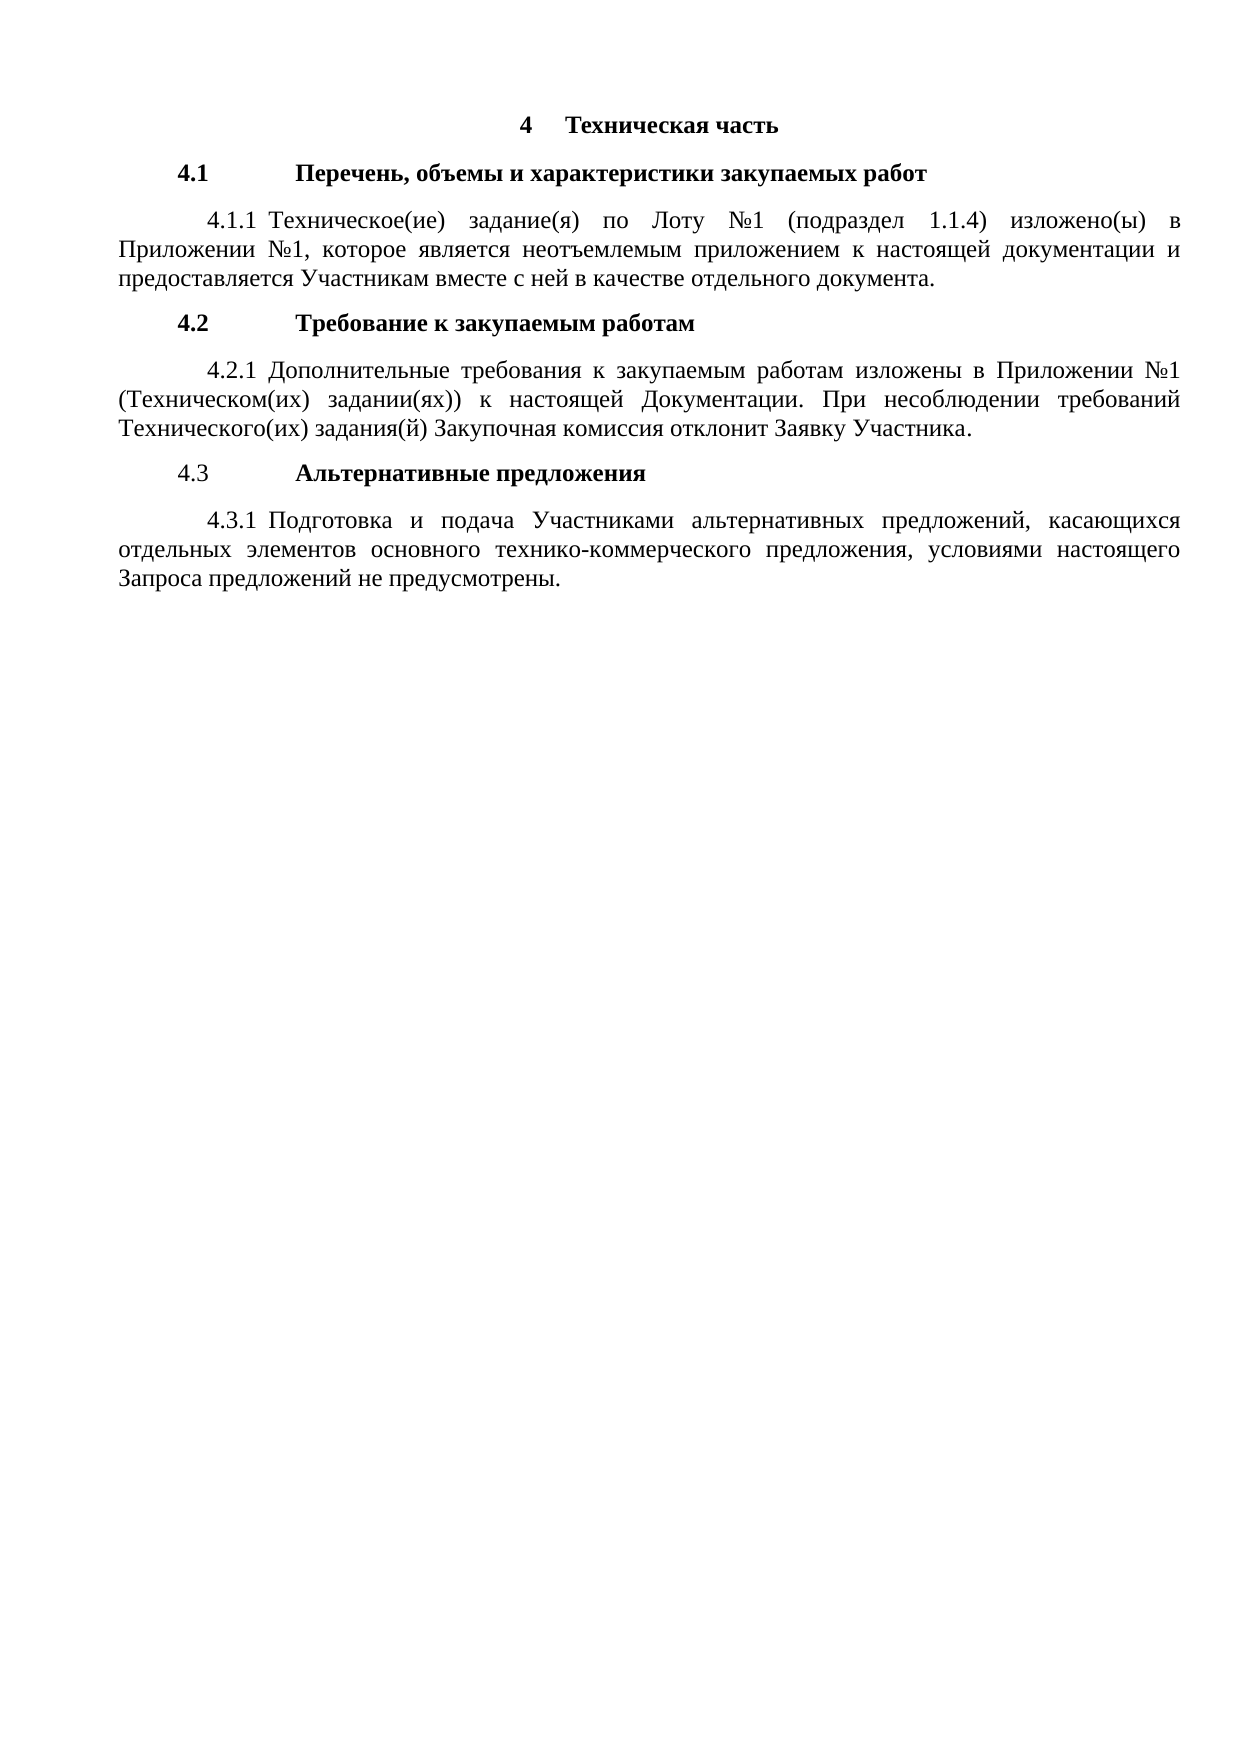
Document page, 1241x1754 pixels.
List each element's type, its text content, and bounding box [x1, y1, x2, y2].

subtitle Требование к закупаемым работам [177, 308, 1181, 337]
subtitle Подготовка и подача Участниками альтернативных предложений, касающихся отдельных элементов основного технико-коммерческого предложения, условиями настоящего Запроса предложений не предусмотрены. [118, 505, 1181, 592]
subtitle Дополнительные требования к закупаемым работам изложены в Приложении №1 (Техническом(их) задании(ях)) к настоящей Документации. При несоблюдении требований Технического(их) задания(й) Закупочная комиссия отклонит Заявку Участника. [118, 355, 1181, 442]
subtitle Техническая часть [117, 110, 1181, 139]
subtitle Перечень, объемы и характеристики закупаемых работ [177, 158, 1181, 187]
subtitle Альтернативные предложения [177, 458, 1181, 487]
